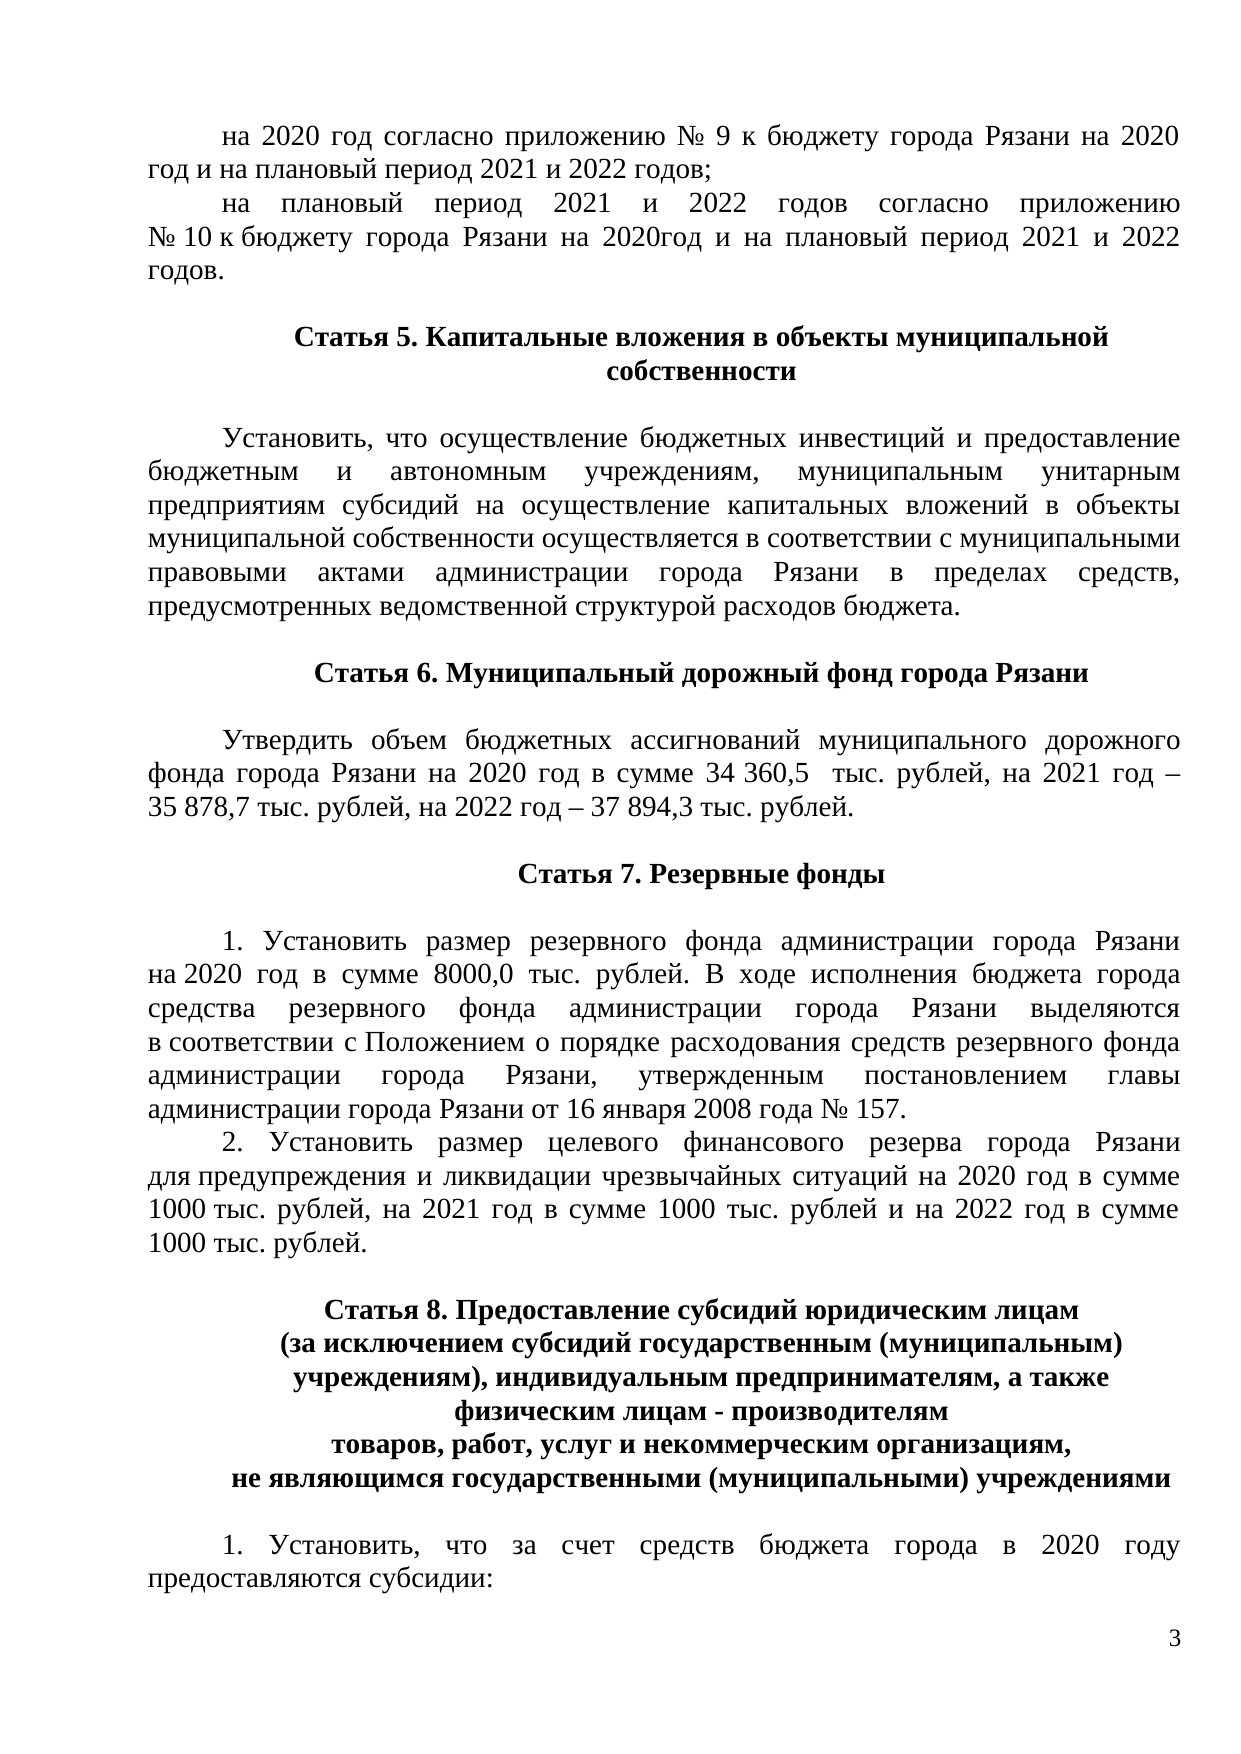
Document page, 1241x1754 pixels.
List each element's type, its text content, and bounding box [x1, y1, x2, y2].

text физическим лицам - производителям [148, 1393, 1181, 1426]
text 1. Установить размер резервного фонда администрации города Рязани на 2020 год в сумме 8000,0 тыс. рублей. В ходе исполнения бюджета города средства резервного фонда администрации города Рязани выделяются в соответствии с Положением о порядке расходования средств резервного фонда администрации города Рязани, утвержденным постановлением главы администрации города Рязани от 16 января 2008 года № 157. [148, 923, 1181, 1124]
text Установить, что осуществление бюджетных инвестиций и предоставление бюджетным и автономным учреждениям, муниципальным унитарным предприятиям субсидий на осуществление капитальных вложений в объекты муниципальной собственности осуществляется в соответствии с муниципальными правовыми актами администрации города Рязани в пределах средств, предусмотренных ведомственной структурой расходов бюджета. [148, 420, 1181, 621]
text Утвердить объем бюджетных ассигнований муниципального дорожного фонда города Рязани на 2020 год в сумме 34 360,5 тыс. рублей, на 2021 год – 35 878,7 тыс. рублей, на 2022 год – 37 894,3 тыс. рублей. [148, 722, 1181, 822]
text не являющимся государственными (муниципальными) учреждениями [148, 1460, 1181, 1493]
text учреждениям), индивидуальным предпринимателям, а также [148, 1359, 1181, 1393]
text товаров, работ, услуг и некоммерческим организациям, [148, 1426, 1181, 1460]
text на 2020 год согласно приложению № 9 к бюджету города Рязани на 2020 год и на плановый период 2021 и 2022 годов; [148, 118, 1181, 185]
text (за исключением субсидий государственным (муниципальным) [148, 1326, 1181, 1359]
text Статья 8. Предоставление субсидий юридическим лицам [148, 1292, 1181, 1326]
text 1. Установить, что за счет средств бюджета города в 2020 году предоставляются субсидии: [148, 1527, 1181, 1594]
text Статья 5. Капитальные вложения в объекты муниципальной [148, 319, 1181, 353]
text на плановый период 2021 и 2022 годов согласно приложению № 10 к бюджету города Рязани на 2020год и на плановый период 2021 и 2022 годов. [148, 185, 1181, 286]
text Статья 6. Муниципальный дорожный фонд города Рязани [148, 655, 1181, 688]
text Статья 7. Резервные фонды [148, 856, 1181, 889]
text 2. Установить размер целевого финансового резерва города Рязани для предупреждения и ликвидации чрезвычайных ситуаций на 2020 год в сумме 1000 тыс. рублей, на 2021 год в сумме 1000 тыс. рублей и на 2022 год в сумме 1000 тыс. рублей. [148, 1124, 1181, 1258]
text собственности [148, 353, 1181, 386]
